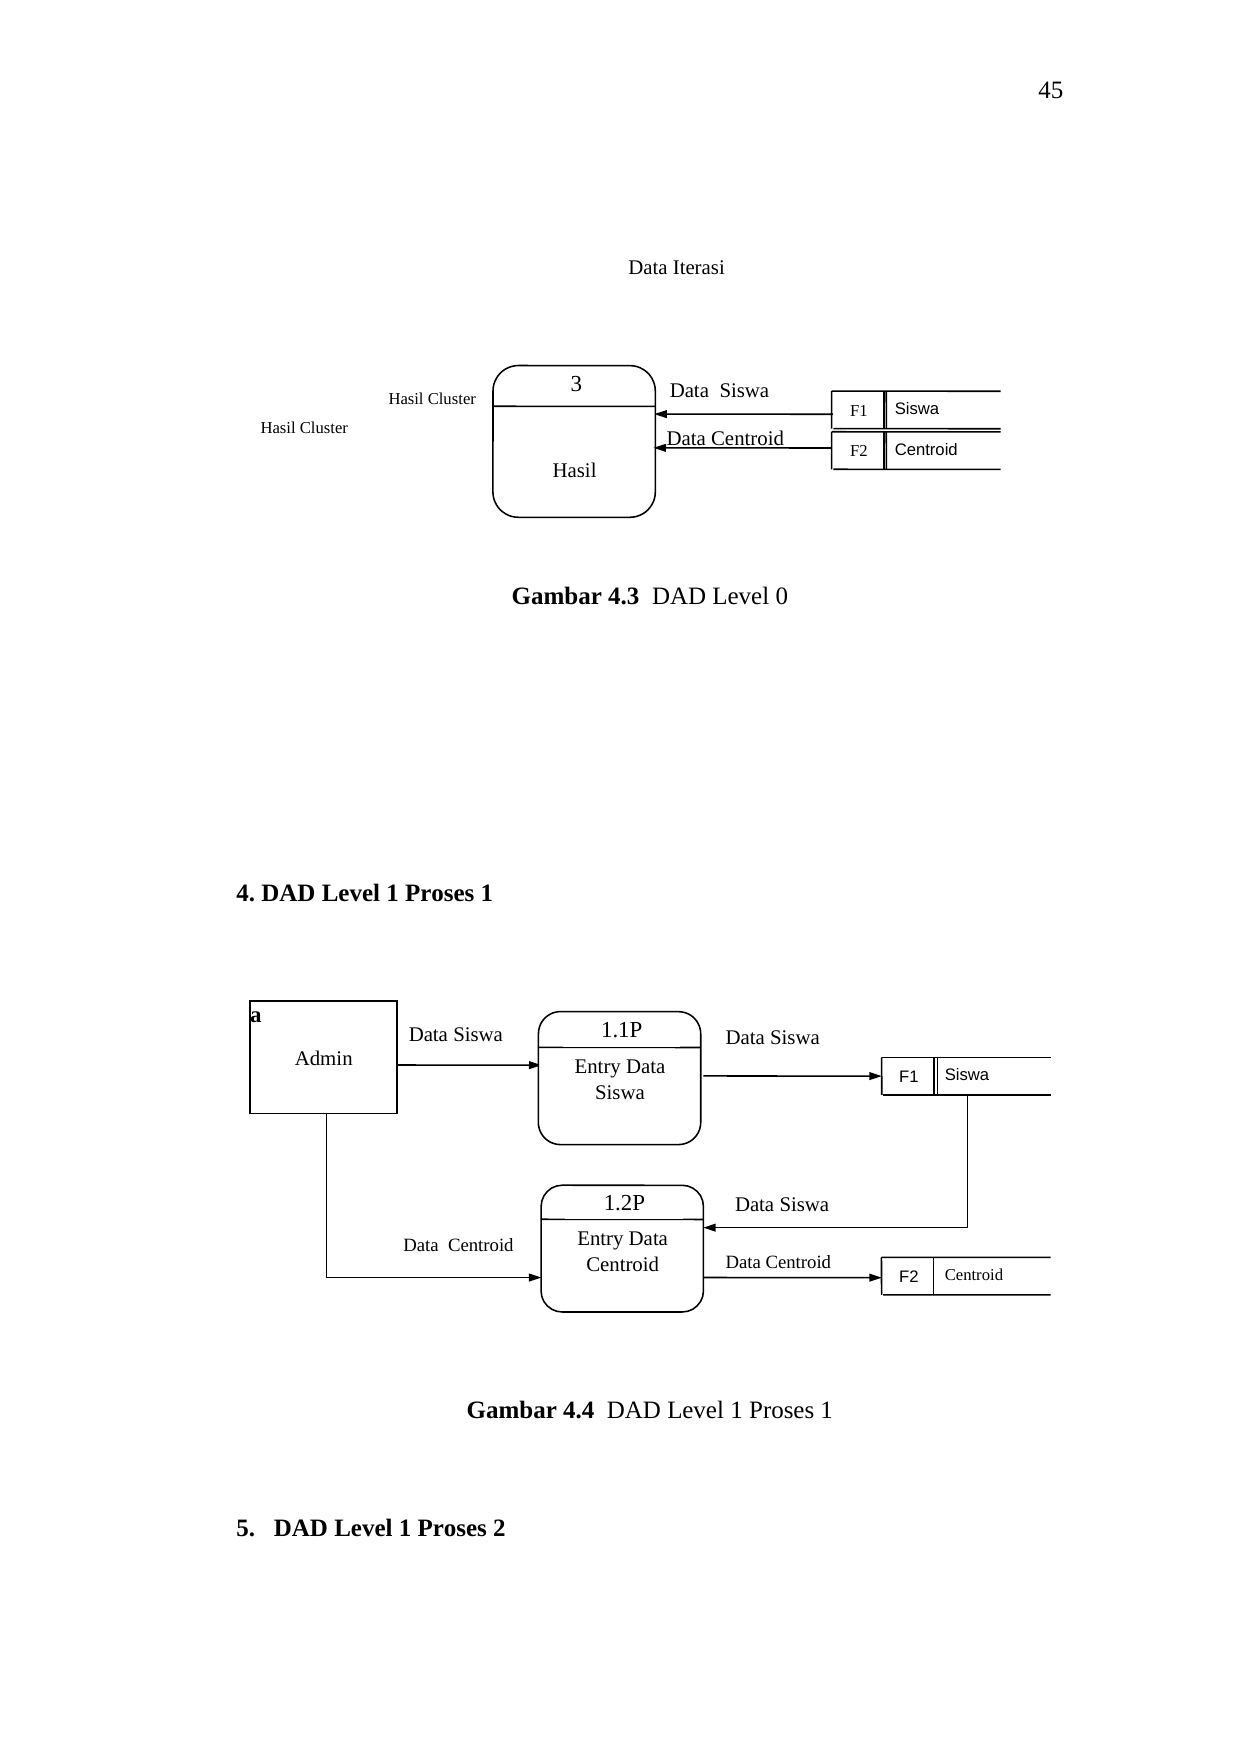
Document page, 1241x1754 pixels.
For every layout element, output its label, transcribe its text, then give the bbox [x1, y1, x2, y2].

text 4. DAD Level 1 Proses 1 [236, 878, 1063, 907]
text Gambar 4.3 DAD Level 0 [236, 581, 1063, 610]
text Gambar 4.4 DAD Level 1 Proses 1 [236, 1395, 1063, 1424]
list DAD Level 1 Proses 2 [236, 1513, 1063, 1541]
